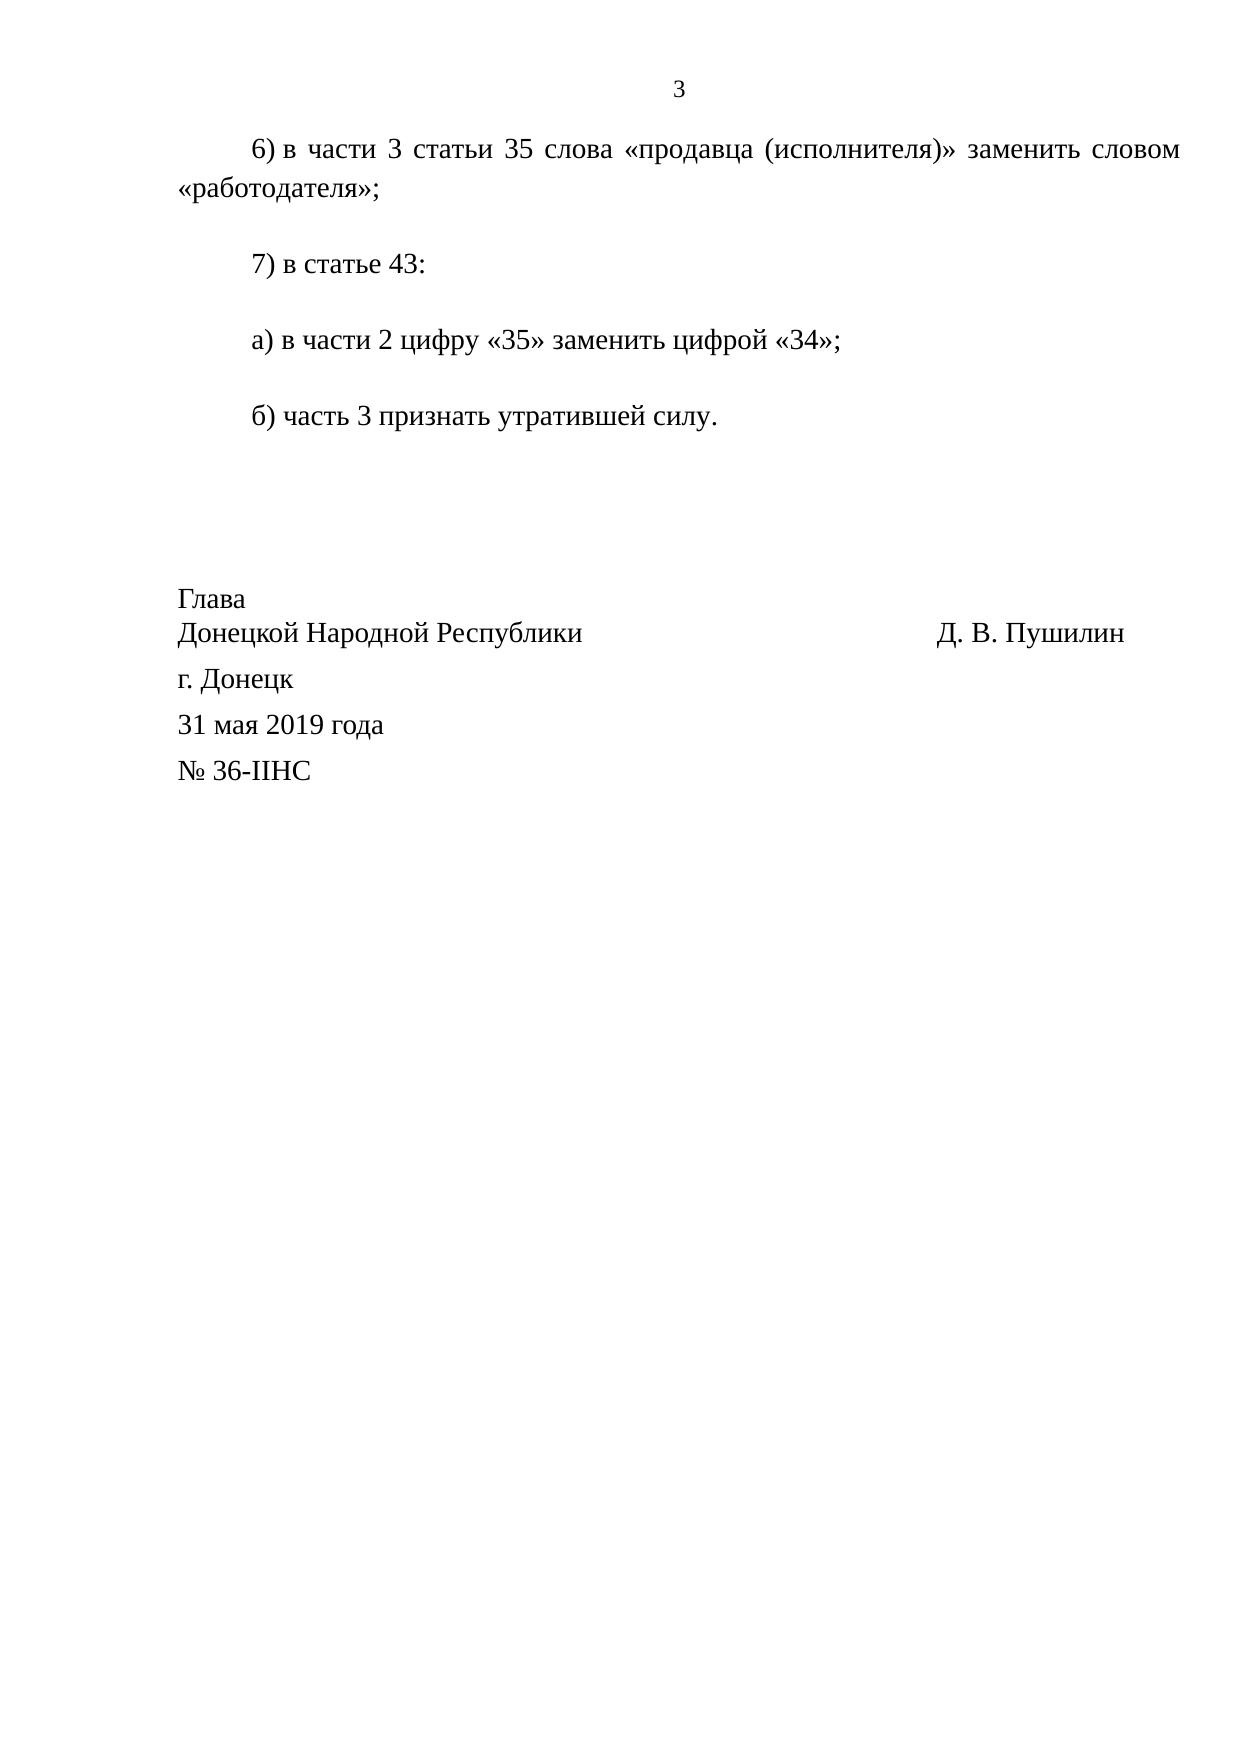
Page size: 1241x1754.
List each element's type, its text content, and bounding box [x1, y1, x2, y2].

text 6) в части 3 статьи 35 слова «продавца (исполнителя)» заменить словом «работодателя»; [177, 131, 1181, 203]
text а) в части 2 цифру «35» заменить цифрой «34»; [177, 322, 1181, 356]
text Донецкой Народной Республики Д. В. Пушилин [177, 615, 1211, 648]
text № 36-IIНС [177, 753, 1181, 786]
text Глава [177, 581, 1211, 615]
text 7) в статье 43: [177, 246, 1181, 279]
text г. Донецк [177, 661, 1181, 694]
text 31 мая 2019 года [177, 707, 1181, 740]
text б) часть 3 признать утратившей силу. [177, 398, 1181, 432]
